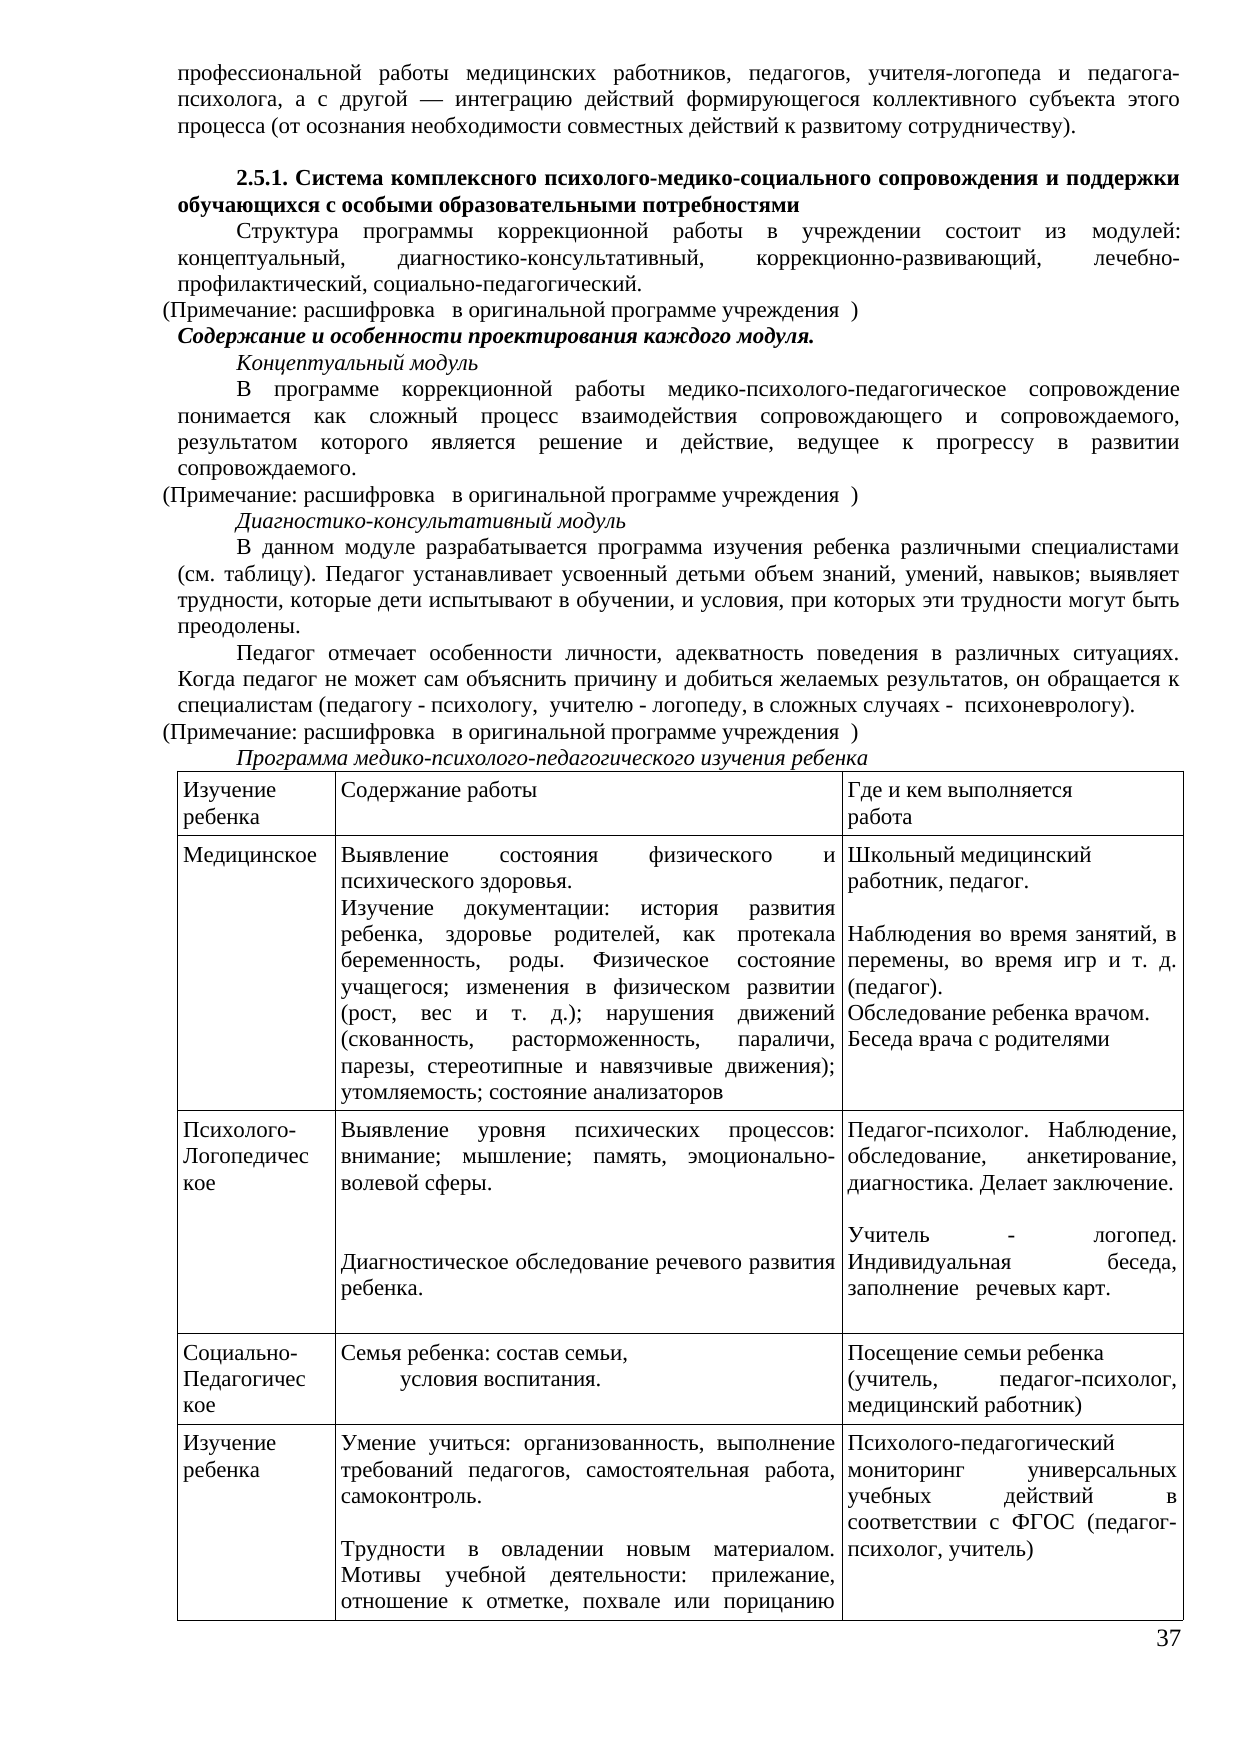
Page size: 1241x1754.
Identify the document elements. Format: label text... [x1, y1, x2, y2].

text 2.5.1. Система комплексного психолого-медико-социального сопровождения и поддержки обучающихся с особыми образовательными потребностями [177, 164, 1181, 217]
table_cell Выявление состояния физического и психического здоровья. Изучение документации: история развития ребенка, здоровье родителей, как протекала беременность, роды. Физическое состояние учащегося; изменения в физическом развитии (рост, вес и т. д.); нарушения движений (скованность, расторможенность, параличи, парезы, стереотипные и навязчивые движения); утомляемость; состояние анализаторов [336, 836, 842, 1110]
text (Примечание: расшифровка в оригинальной программе учреждения ) [162, 718, 1181, 744]
table_cell Педагог-психолог. Наблюдение, обследование, анкетирование, диагностика. Делает заключение. Учитель - логопед. Индивидуальная беседа, заполнение речевых карт. [843, 1111, 1183, 1333]
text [177, 59, 1181, 138]
table_cell Социально- Педагогичес кое [178, 1334, 335, 1423]
table_cell Психолого- Логопедичес кое [178, 1111, 335, 1333]
text В программе коррекционной работы медико-психолого-педагогическое сопровождение понимается как сложный процесс взаимодействия сопровождающего и сопровождаемого, результатом которого является решение и действие, ведущее к прогрессу в развитии сопровождаемого. [177, 375, 1181, 481]
text Программа медико-психолого-педагогического изучения ребенка [177, 744, 1181, 771]
table_cell Медицинское [178, 836, 335, 1110]
text Содержание и особенности проектирования каждого модуля. [177, 323, 1181, 349]
table_cell Школьный медицинский работник, педагог. Наблюдения во время занятий, в перемены, во время игр и т. д. (педагог). Обследование ребенка врачом. Беседа врача с родителями [843, 836, 1183, 1110]
table_cell Выявление уровня психических процессов: внимание; мышление; память, эмоционально-волевой сферы. Диагностическое обследование речевого развития ребенка. [336, 1111, 842, 1333]
text (Примечание: расшифровка в оригинальной программе учреждения ) [162, 481, 1181, 507]
text Диагностико-консультативный модуль [177, 507, 1181, 533]
text Структура программы коррекционной работы в учреждении состоит из модулей: концептуальный, диагностико-консультативный, коррекционно-развивающий, лечебно-профилактический, социально-педагогический. [177, 217, 1181, 296]
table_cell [336, 1425, 842, 1619]
table_cell Изучение ребенка [178, 1425, 335, 1619]
table_header Изучение ребенка [178, 772, 335, 835]
table_cell Посещение семьи ребенка (учитель, педагог-психолог, медицинский работник) [843, 1334, 1183, 1423]
text Концептуальный модуль [177, 349, 1181, 375]
table_header Где и кем выполняется работа [843, 772, 1183, 835]
text В данном модуле разрабатывается программа изучения ребенка различными специалистами (см. таблицу). Педагог устанавливает усвоенный детьми объем знаний, умений, навыков; выявляет трудности, которые дети испытывают в обучении, и условия, при которых эти трудности могут быть преодолены. [177, 533, 1181, 639]
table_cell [843, 1425, 1183, 1619]
table_header Содержание работы [336, 772, 842, 835]
text (Примечание: расшифровка в оригинальной программе учреждения ) [162, 296, 1181, 323]
text Педагог отмечает особенности личности, адекватность поведения в различных ситуациях. Когда педагог не может сам объяснить причину и добиться желаемых результатов, он обращается к специалистам (педагогу - психологу, учителю - логопеду, в сложных случаях - психоневрологу). [177, 639, 1181, 718]
table_cell Семья ребенка: состав семьи, условия воспитания. [336, 1334, 842, 1423]
